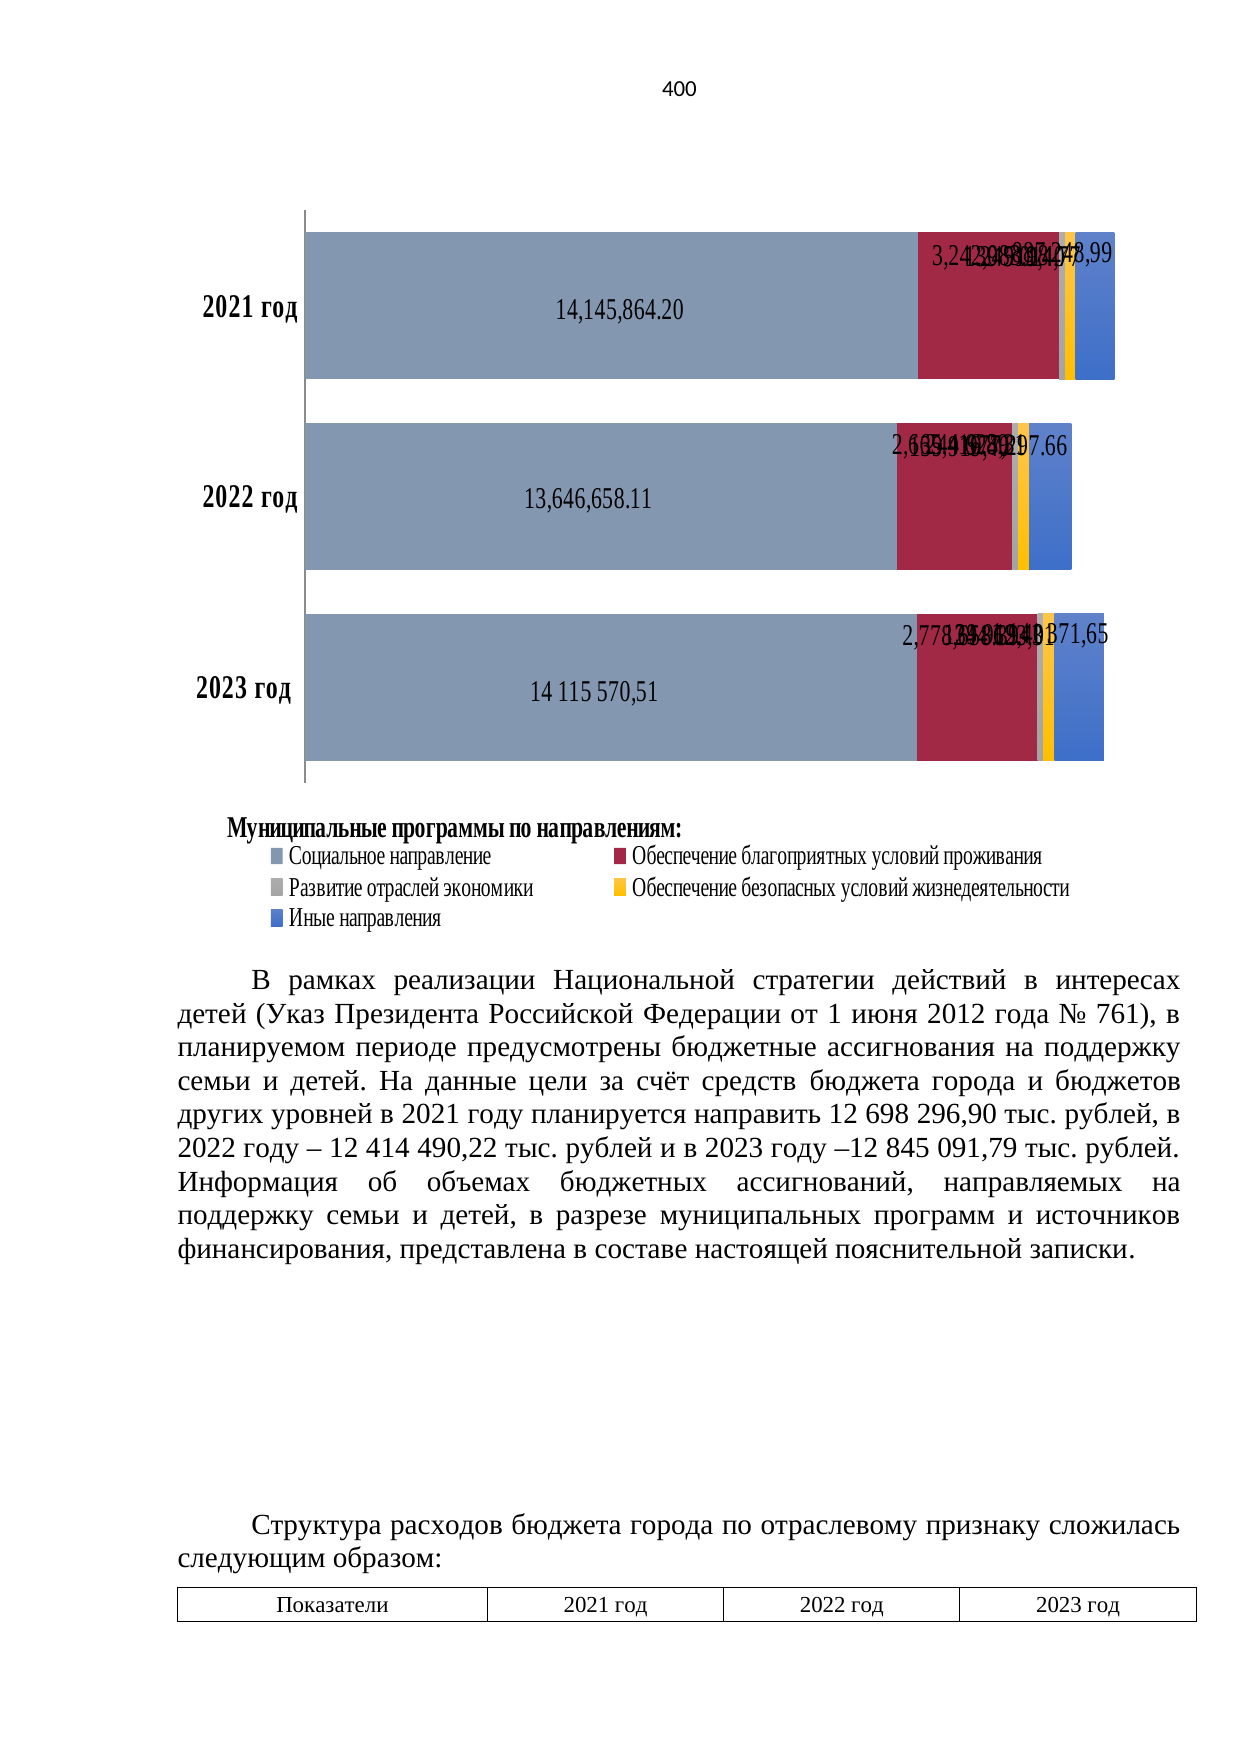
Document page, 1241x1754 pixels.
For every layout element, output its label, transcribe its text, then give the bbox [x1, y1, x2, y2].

table_header Показатели [178, 1588, 487, 1621]
table_header 2021 год [488, 1588, 723, 1621]
table_header 2022 год [724, 1588, 959, 1621]
text В рамках реализации Национальной стратегии действий в интересах детей (Указ Президента Российской Федерации от 1 июня 2012 года № 761), в планируемом периоде предусмотрены бюджетные ассигнования на поддержку семьи и детей. На данные цели за счёт средств бюджета города и бюджетов других уровней в 2021 году планируется направить 12 698 296,90 тыс. рублей, в 2022 году – 12 414 490,22 тыс. рублей и в 2023 году –12 845 091,79 тыс. рублей. Информация об объемах бюджетных ассигнований, направляемых на поддержку семьи и детей, в разрезе муниципальных программ и источников финансирования, представлена в составе настоящей пояснительной записки. [177, 962, 1181, 1264]
text Структура расходов бюджета города по отраслевому признаку сложилась следующим образом: [177, 1507, 1181, 1574]
table_header 2023 год [960, 1588, 1196, 1621]
